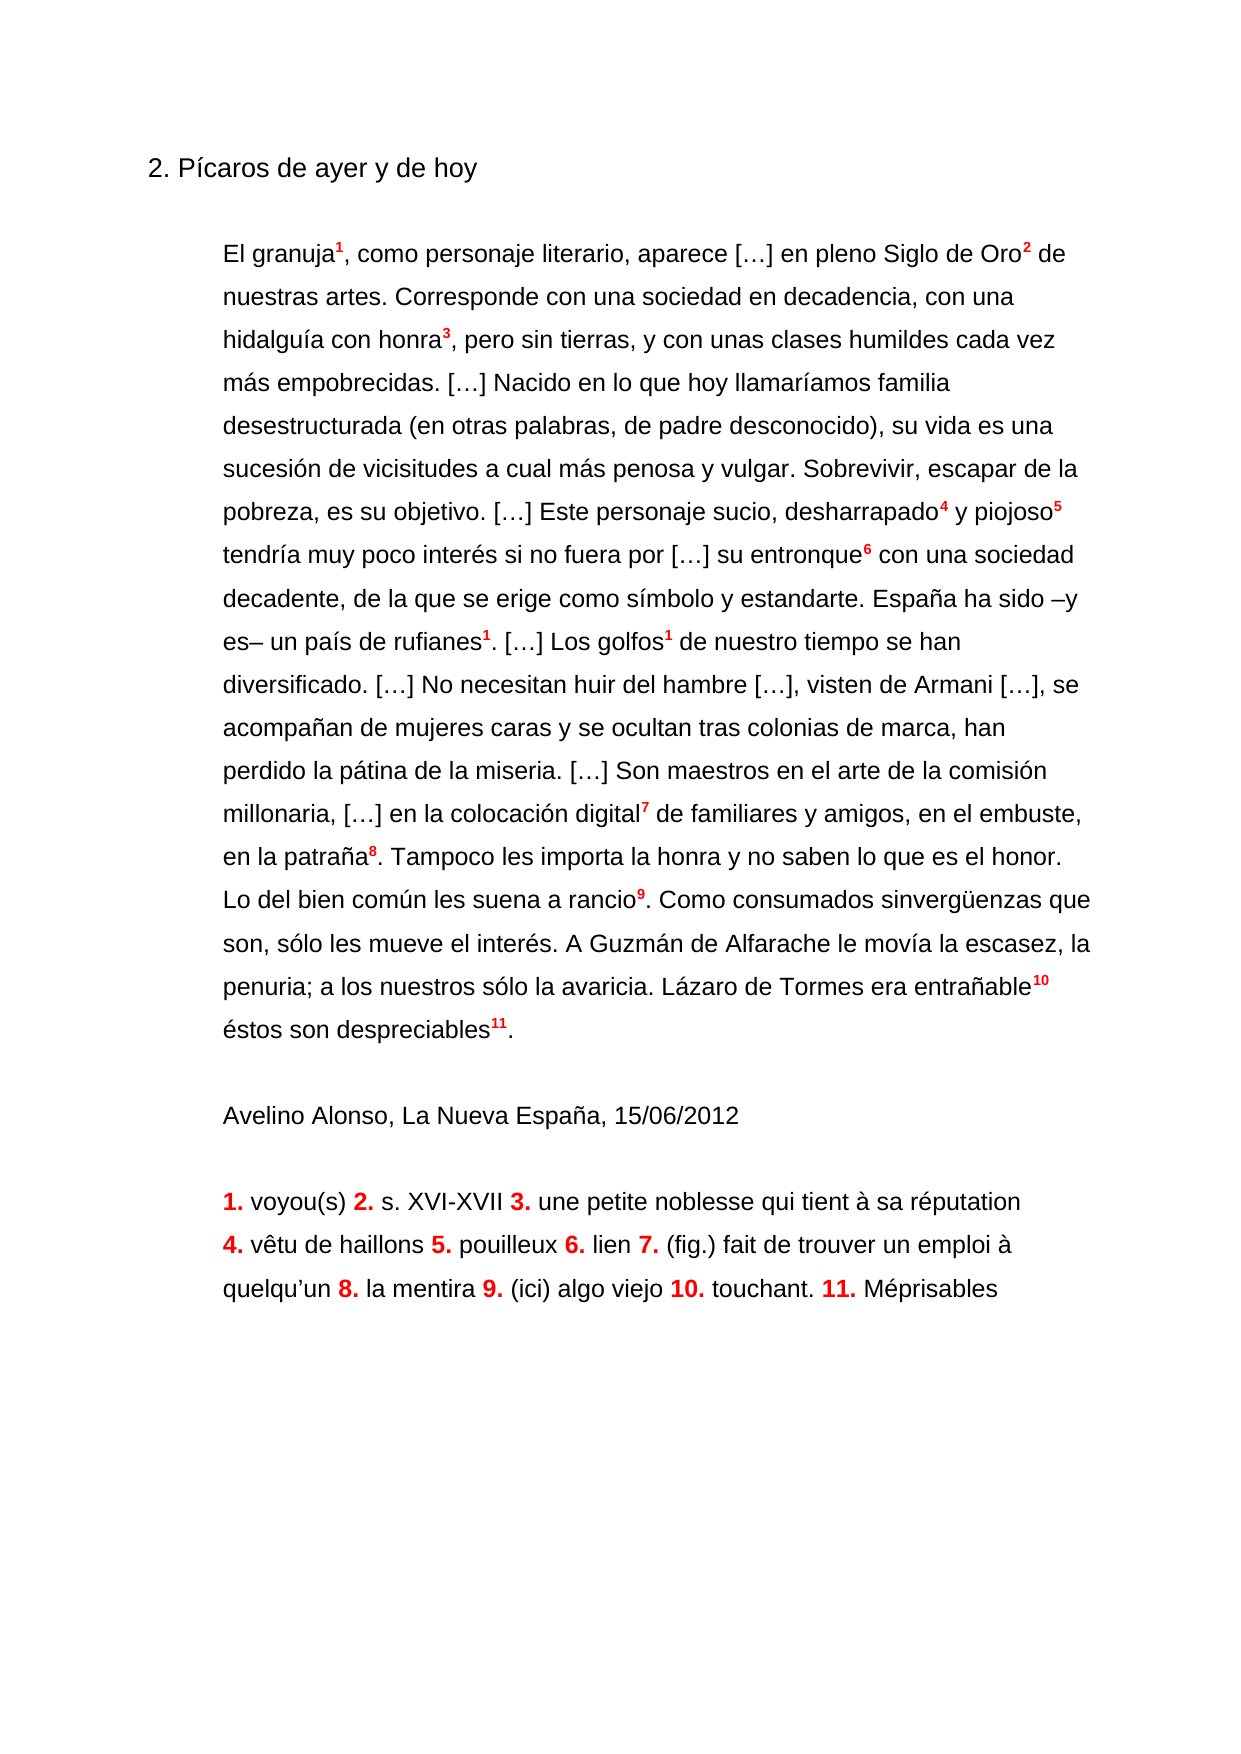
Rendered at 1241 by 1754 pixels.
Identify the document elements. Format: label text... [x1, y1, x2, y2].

list 1. voyou(s) 2. s. XVI-XVII 3. une petite noblesse qui tient à sa réputation 4. vêtu de haillons 5. pouilleux 6. lien 7. (fig.) fait de trouver un emploi à quelqu’un 8. la mentira 9. (ici) algo viejo 10. touchant. 11. Méprisables [223, 1187, 1093, 1302]
subtitle 2. Pícaros de ayer y de hoy [148, 152, 1093, 183]
list éstos son despreciables11. [223, 1015, 1093, 1044]
list penuria; a los nuestros sólo la avaricia. Lázaro de Tormes era entrañable10 [223, 972, 1093, 1001]
list El granuja1, como personaje literario, aparece […] en pleno Siglo de Oro2 de nuestras artes. Corresponde con una sociedad en decadencia, con una hidalguía con honra3, pero sin tierras, y con unas clases humildes cada vez más empobrecidas. […] Nacido en lo que hoy llamaríamos familia desestructurada (en otras palabras, de padre desconocido), su vida es una sucesión de vicisitudes a cual más penosa y vulgar. Sobrevivir, escapar de la pobreza, es su objetivo. […] Este personaje sucio, desharrapado4 y piojoso5 tendría muy poco interés si no fuera por […] su entronque6 con una sociedad decadente, de la que se erige como símbolo y estandarte. España ha sido –y es– un país de rufianes1. […] Los golfos1 de nuestro tiempo se han diversificado. […] No necesitan huir del hambre […], visten de Armani […], se acompañan de mujeres caras y se ocultan tras colonias de marca, han perdido la pátina de la miseria. […] Son maestros en el arte de la comisión millonaria, […] en la colocación digital7 de familiares y amigos, en el embuste, en la patraña8. Tampoco les importa la honra y no saben lo que es el honor. Lo del bien común les suena a rancio9. Como consumados sinvergüenzas que son, sólo les mueve el interés. A Guzmán de Alfarache le movía la escasez, la [223, 239, 1093, 957]
list Avelino Alonso, La Nueva España, 15/06/2012 [223, 1101, 1093, 1130]
